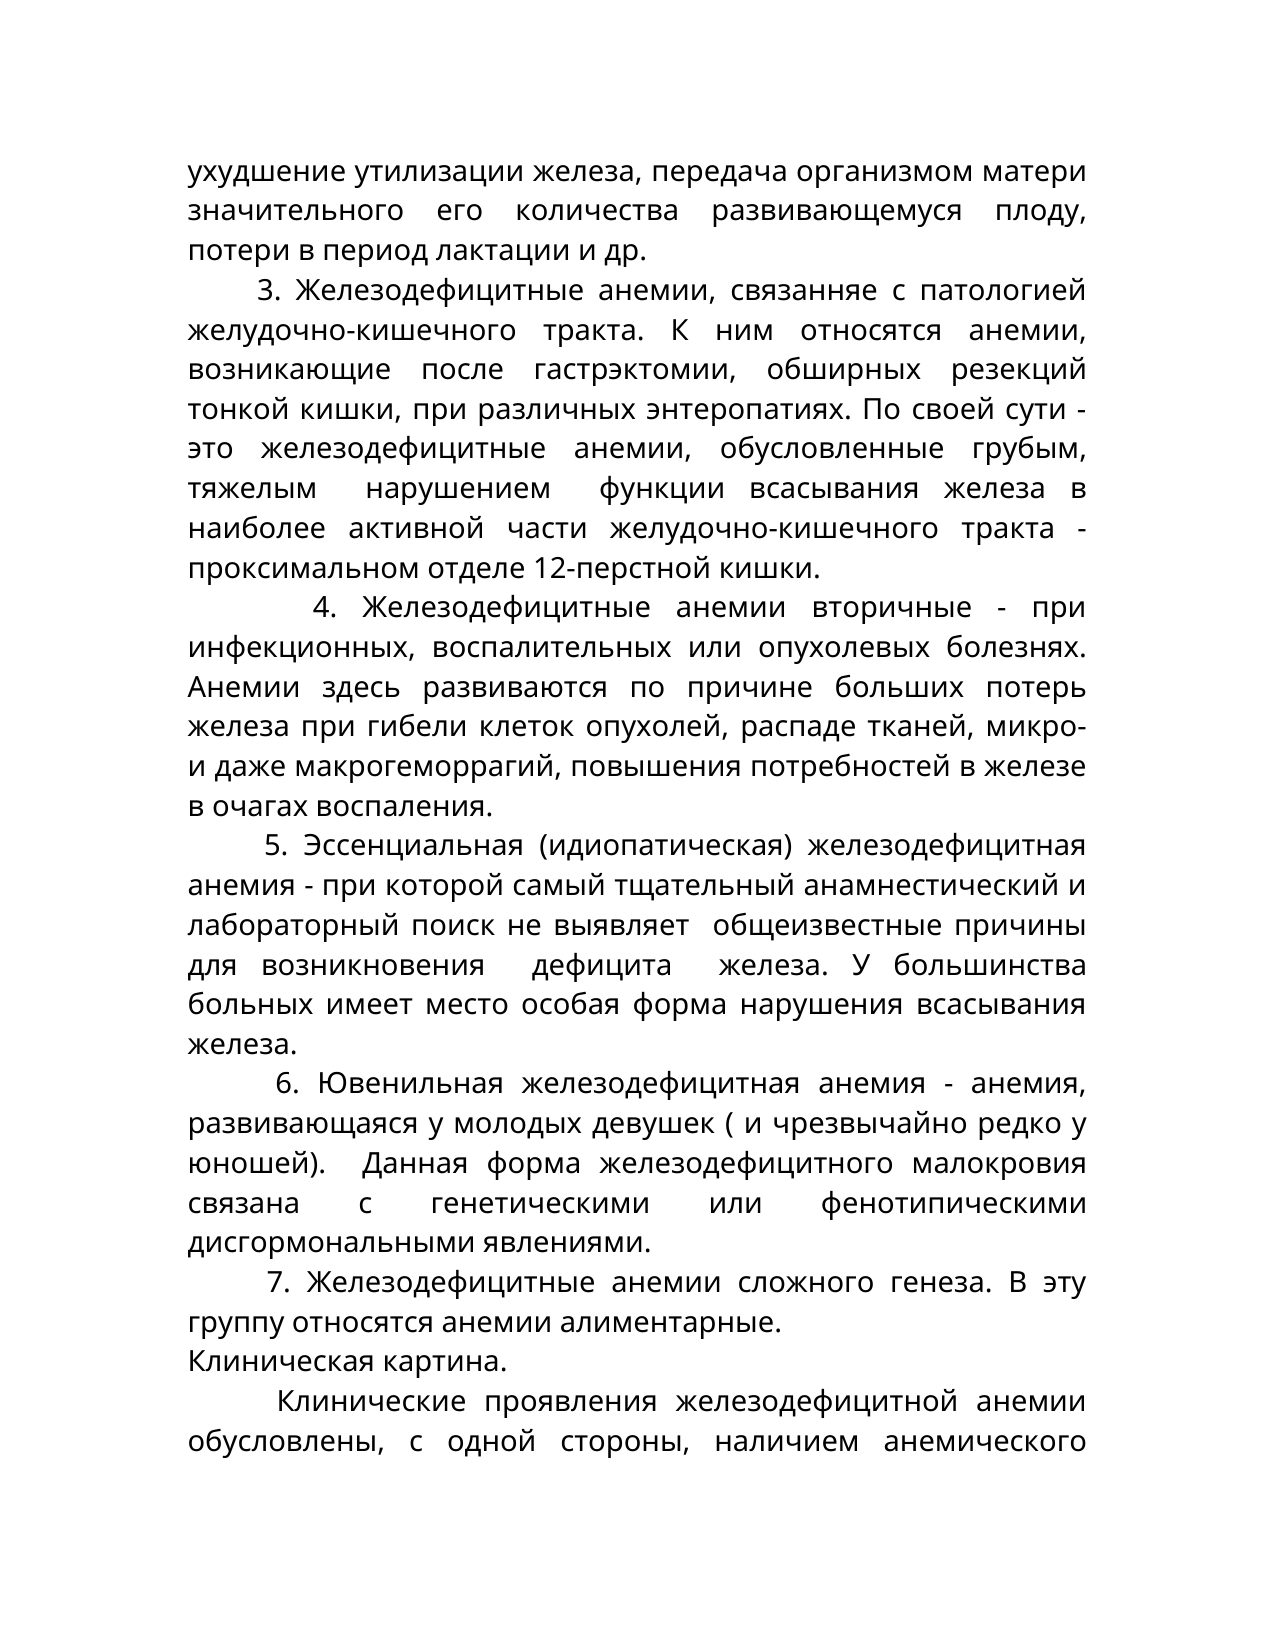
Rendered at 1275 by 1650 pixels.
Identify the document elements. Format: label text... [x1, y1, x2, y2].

text 6. Ювенильная железодефицитная анемия - анемия, развивающаяся у молодых девушек ( и чрезвычайно редко у юношей). Данная форма железодефицитного малокровия связана с генетическими или фенотипическими дисгормональными явлениями. [187, 1063, 1087, 1261]
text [187, 1380, 1087, 1460]
text 3. Железодефицитные анемии, связанняе с патологией желудочно-кишечного тракта. К ним относятся анемии, возникающие после гастрэктомии, обширных резекций тонкой кишки, при различных энтеропатиях. По своей сути - это железодефицитные анемии, обусловленные грубым, тяжелым нарушением функции всасывания железа в наиболее активной части желудочно-кишечного тракта - проксимальном отделе 12-перстной кишки. [187, 269, 1087, 587]
text 7. Железодефицитные анемии сложного генеза. В эту группу относятся анемии алиментарные. [187, 1261, 1087, 1341]
text Клиническая картина. [187, 1341, 1087, 1380]
text 4. Железодефицитные анемии вторичные - при инфекционных, воспалительных или опухолевых болезнях. Анемии здесь развиваются по причине больших потерь железа при гибели клеток опухолей, распаде тканей, микро- и даже макрогеморрагий, повышения потребностей в железе в очагах воспаления. [187, 587, 1087, 825]
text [187, 150, 1087, 269]
text 5. Эссенциальная (идиопатическая) железодефицитная анемия - при которой самый тщательный анамнестический и лабораторный поиск не выявляет общеизвестные причины для возникновения дефицита железа. У большинства больных имеет место особая форма нарушения всасывания железа. [187, 825, 1087, 1063]
